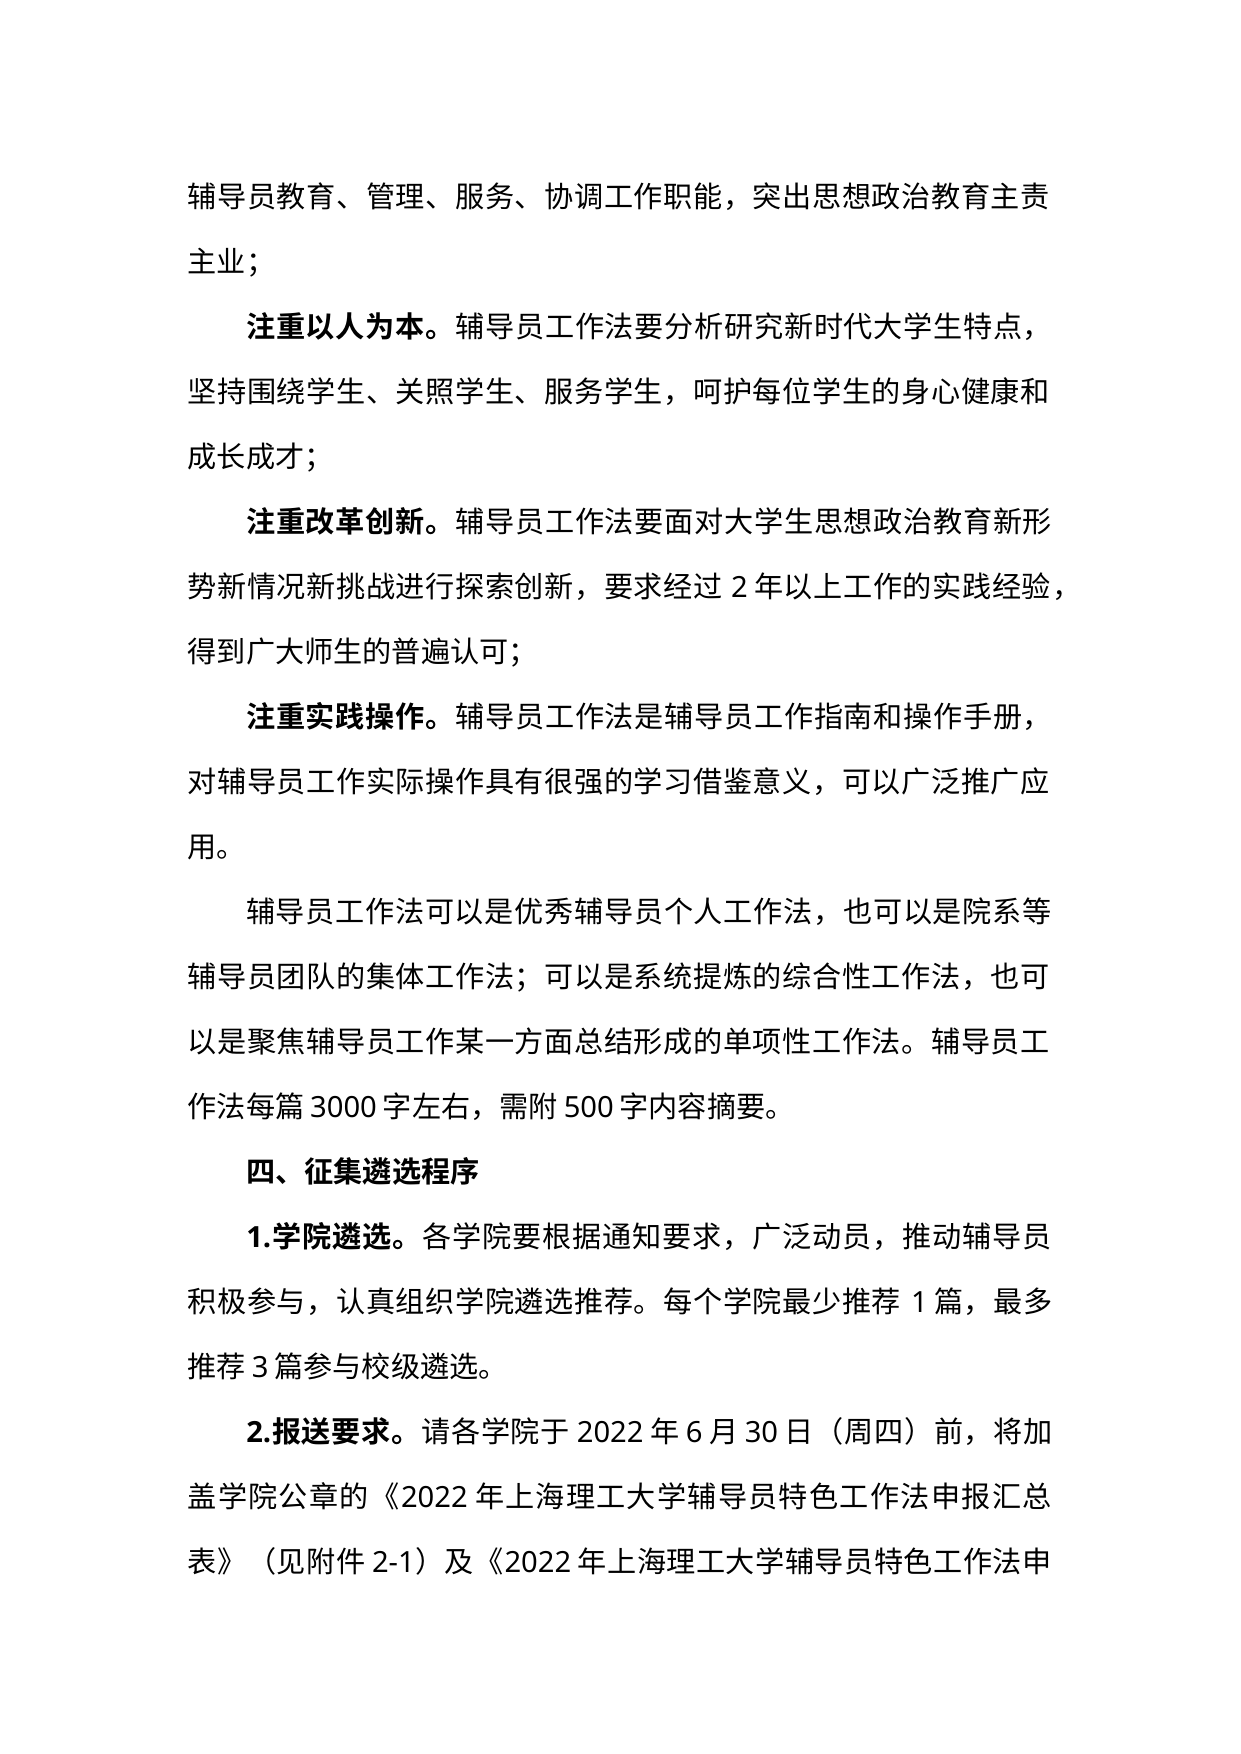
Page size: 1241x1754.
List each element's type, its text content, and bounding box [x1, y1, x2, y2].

text 辅导员工作法可以是优秀辅导员个人工作法，也可以是院系等辅导员团队的集体工作法；可以是系统提炼的综合性工作法，也可以是聚焦辅导员工作某一方面总结形成的单项性工作法。辅导员工作法每篇3000字左右，需附500字内容摘要。 [187, 877, 1053, 1137]
text 注重改革创新。辅导员工作法要面对大学生思想政治教育新形势新情况新挑战进行探索创新，要求经过2年以上工作的实践经验，得到广大师生的普遍认可； [187, 487, 1053, 682]
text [187, 162, 1053, 292]
text 1.学院遴选。各学院要根据通知要求，广泛动员，推动辅导员积极参与，认真组织学院遴选推荐。每个学院最少推荐1篇，最多推荐3篇参与校级遴选。 [187, 1202, 1053, 1397]
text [187, 1397, 1053, 1592]
text 四、征集遴选程序 [187, 1137, 1053, 1202]
text 注重以人为本。辅导员工作法要分析研究新时代大学生特点，坚持围绕学生、关照学生、服务学生，呵护每位学生的身心健康和成长成才； [187, 292, 1053, 487]
text 注重实践操作。辅导员工作法是辅导员工作指南和操作手册，对辅导员工作实际操作具有很强的学习借鉴意义，可以广泛推广应用。 [187, 682, 1053, 877]
